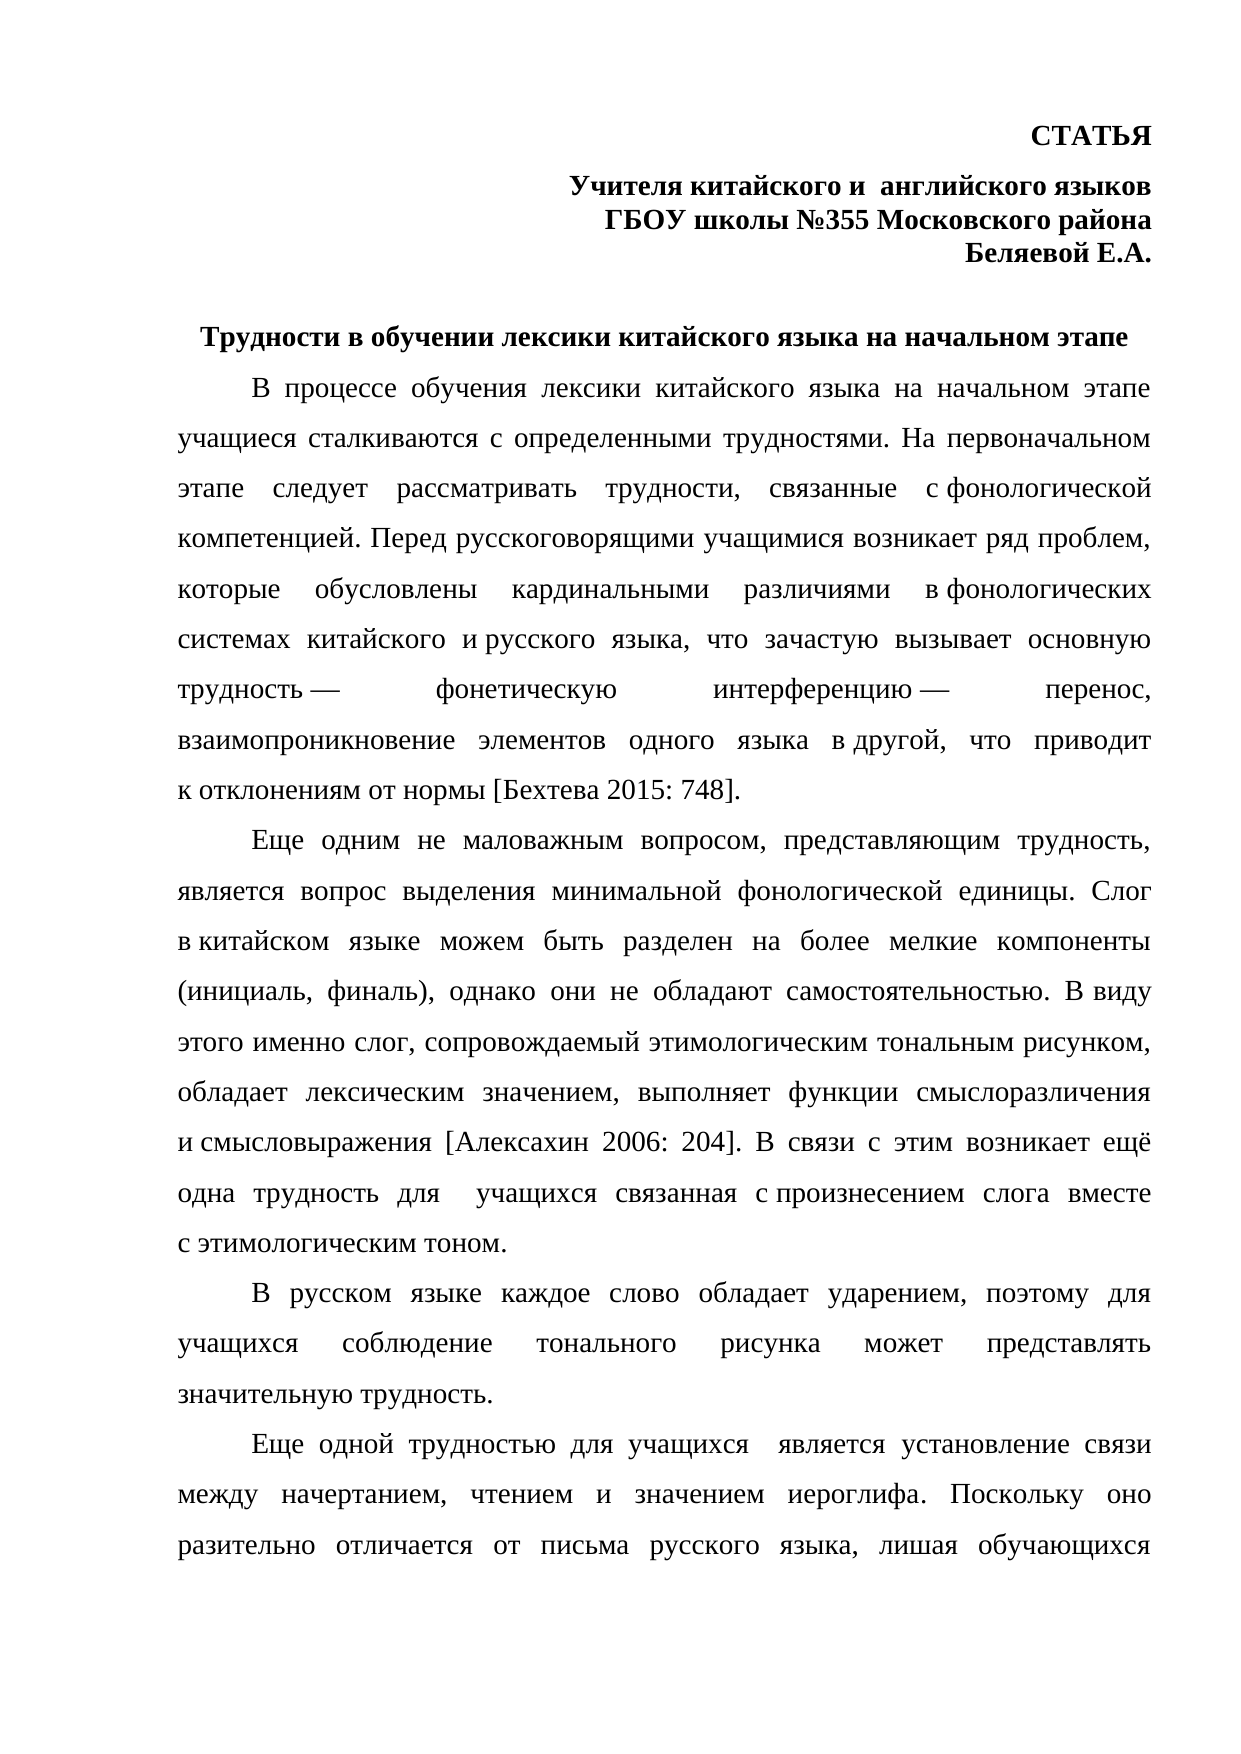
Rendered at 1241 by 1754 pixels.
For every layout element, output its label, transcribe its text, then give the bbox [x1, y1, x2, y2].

text Еще одним не маловажным вопросом, представляющим трудность, является вопрос выделения минимальной фонологической единицы. Слог в китайском языке можем быть разделен на более мелкие компоненты (инициаль, финаль), однако они не обладают самостоятельностью. В виду этого именно слог, сопровождаемый этимологическим тональным рисунком, обладает лексическим значением, выполняет функции смыслоразличения и смысловыражения [Алексахин 2006: 204]. В связи с этим возникает ещё одна трудность для учащихся связанная с произнесением слога вместе с этимологическим тоном. [177, 822, 1152, 1258]
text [177, 1426, 1152, 1560]
text Учителя китайского и английского языков [177, 168, 1152, 202]
text В русском языке каждое слово обладает ударением, поэтому для учащихся соблюдение тонального рисунка может представлять значительную трудность. [177, 1275, 1152, 1409]
text Беляевой Е.А. [177, 236, 1152, 269]
text ГБОУ школы №355 Московского района [177, 202, 1152, 236]
text Трудности в обучении лексики китайского языка на начальном этапе [177, 319, 1152, 353]
text В процессе обучения лексики китайского языка на начальном этапе учащиеся сталкиваются с определенными трудностями. На первоначальном этапе следует рассматривать трудности, связанные с фонологической компетенцией. Перед русскоговорящими учащимися возникает ряд проблем, которые обусловлены кардинальными различиями в фонологических системах китайского и русского языка, что зачастую вызывает основную трудность — фонетическую интерференцию — перенос, взаимопроникновение элементов одного языка в другой, что приводит к отклонениям от нормы [Бехтева 2015: 748]. [177, 370, 1152, 806]
text СТАТЬЯ [177, 118, 1152, 152]
